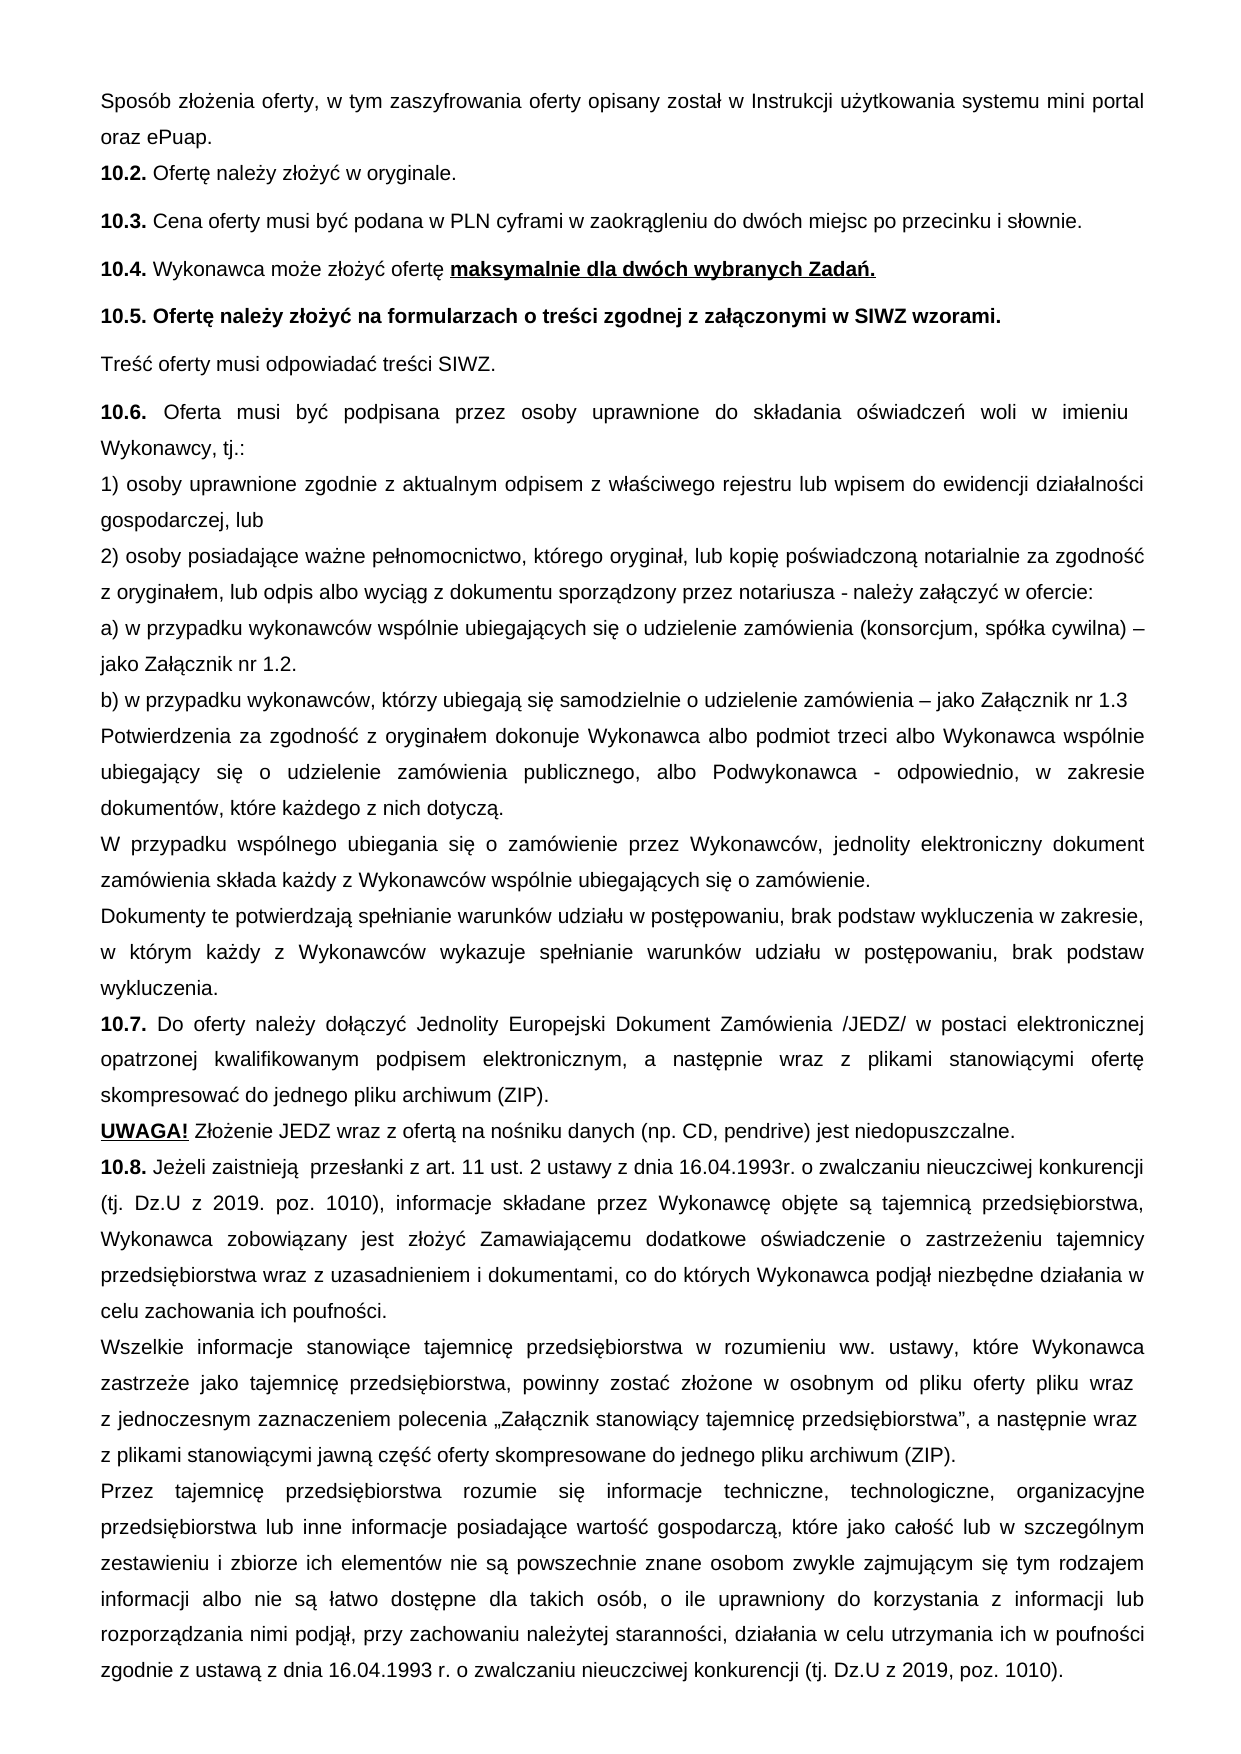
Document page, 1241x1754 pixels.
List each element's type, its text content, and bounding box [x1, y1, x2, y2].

text a) w przypadku wykonawców wspólnie ubiegających się o udzielenie zamówienia (konsorcjum, spółka cywilna) – jako Załącznik nr 1.2. [100, 616, 1146, 676]
list UWAGA! Złożenie JEDZ wraz z ofertą na nośniku danych (np. CD, pendrive) jest niedopuszczalne. [100, 1119, 1146, 1143]
text Potwierdzenia za zgodność z oryginałem dokonuje Wykonawca albo podmiot trzeci albo Wykonawca wspólnie ubiegający się o udzielenie zamówienia publicznego, albo Podwykonawca - odpowiednio, w zakresie dokumentów, które każdego z nich dotyczą. [100, 724, 1146, 820]
text 10.6. Oferta musi być podpisana przez osoby uprawnione do składania oświadczeń woli w imieniu Wykonawcy, tj.: [100, 400, 1146, 460]
text 10.3. Cena oferty musi być podana w PLN cyframi w zaokrągleniu do dwóch miejsc po przecinku i słownie. [100, 208, 1146, 232]
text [100, 89, 1146, 148]
text Treść oferty musi odpowiadać treści SIWZ. [100, 352, 1146, 376]
text 10.7. Do oferty należy dołączyć Jednolity Europejski Dokument Zamówienia /JEDZ/ w postaci elektronicznej opatrzonej kwalifikowanym podpisem elektronicznym, a następnie wraz z plikami stanowiącymi ofertę skompresować do jednego pliku archiwum (ZIP). [100, 1011, 1146, 1107]
text Wszelkie informacje stanowiące tajemnicę przedsiębiorstwa w rozumieniu ww. ustawy, które Wykonawca zastrzeże jako tajemnicę przedsiębiorstwa, powinny zostać złożone w osobnym od pliku oferty pliku wraz z jednoczesnym zaznaczeniem polecenia „Załącznik stanowiący tajemnicę przedsiębiorstwa”, a następnie wraz z plikami stanowiącymi jawną część oferty skompresowane do jednego pliku archiwum (ZIP). [100, 1335, 1146, 1467]
text W przypadku wspólnego ubiegania się o zamówienie przez Wykonawców, jednolity elektroniczny dokument zamówienia składa każdy z Wykonawców wspólnie ubiegających się o zamówienie. [100, 832, 1146, 892]
text 10.8. Jeżeli zaistnieją przesłanki z art. 11 ust. 2 ustawy z dnia 16.04.1993r. o zwalczaniu nieuczciwej konkurencji (tj. Dz.U z 2019. poz. 1010), informacje składane przez Wykonawcę objęte są tajemnicą przedsiębiorstwa, Wykonawca zobowiązany jest złożyć Zamawiającemu dodatkowe oświadczenie o zastrzeżeniu tajemnicy przedsiębiorstwa wraz z uzasadnieniem i dokumentami, co do których Wykonawca podjął niezbędne działania w celu zachowania ich poufności. [100, 1155, 1146, 1323]
text 10.5. Ofertę należy złożyć na formularzach o treści zgodnej z załączonymi w SIWZ wzorami. [100, 304, 1146, 328]
text b) w przypadku wykonawców, którzy ubiegają się samodzielnie o udzielenie zamówienia – jako Załącznik nr 1.3 [100, 688, 1146, 712]
text 1) osoby uprawnione zgodnie z aktualnym odpisem z właściwego rejestru lub wpisem do ewidencji działalności gospodarczej, lub [100, 472, 1146, 532]
text 10.4. Wykonawca może złożyć ofertę maksymalnie dla dwóch wybranych Zadań. [100, 256, 1146, 280]
text Przez tajemnicę przedsiębiorstwa rozumie się informacje techniczne, technologiczne, organizacyjne przedsiębiorstwa lub inne informacje posiadające wartość gospodarczą, które jako całość lub w szczególnym zestawieniu i zbiorze ich elementów nie są powszechnie znane osobom zwykle zajmującym się tym rodzajem informacji albo nie są łatwo dostępne dla takich osób, o ile uprawniony do korzystania z informacji lub rozporządzania nimi podjął, przy zachowaniu należytej staranności, działania w celu utrzymania ich w poufności zgodnie z ustawą z dnia 16.04.1993 r. o zwalczaniu nieuczciwej konkurencji (tj. Dz.U z 2019, poz. 1010). [100, 1478, 1146, 1682]
text 2) osoby posiadające ważne pełnomocnictwo, którego oryginał, lub kopię poświadczoną notarialnie za zgodność z oryginałem, lub odpis albo wyciąg z dokumentu sporządzony przez notariusza - należy załączyć w ofercie: [100, 544, 1146, 604]
text 10.2. Ofertę należy złożyć w oryginale. [100, 161, 1146, 184]
text Dokumenty te potwierdzają spełnianie warunków udziału w postępowaniu, brak podstaw wykluczenia w zakresie, w którym każdy z Wykonawców wykazuje spełnianie warunków udziału w postępowaniu, brak podstaw wykluczenia. [100, 903, 1146, 999]
